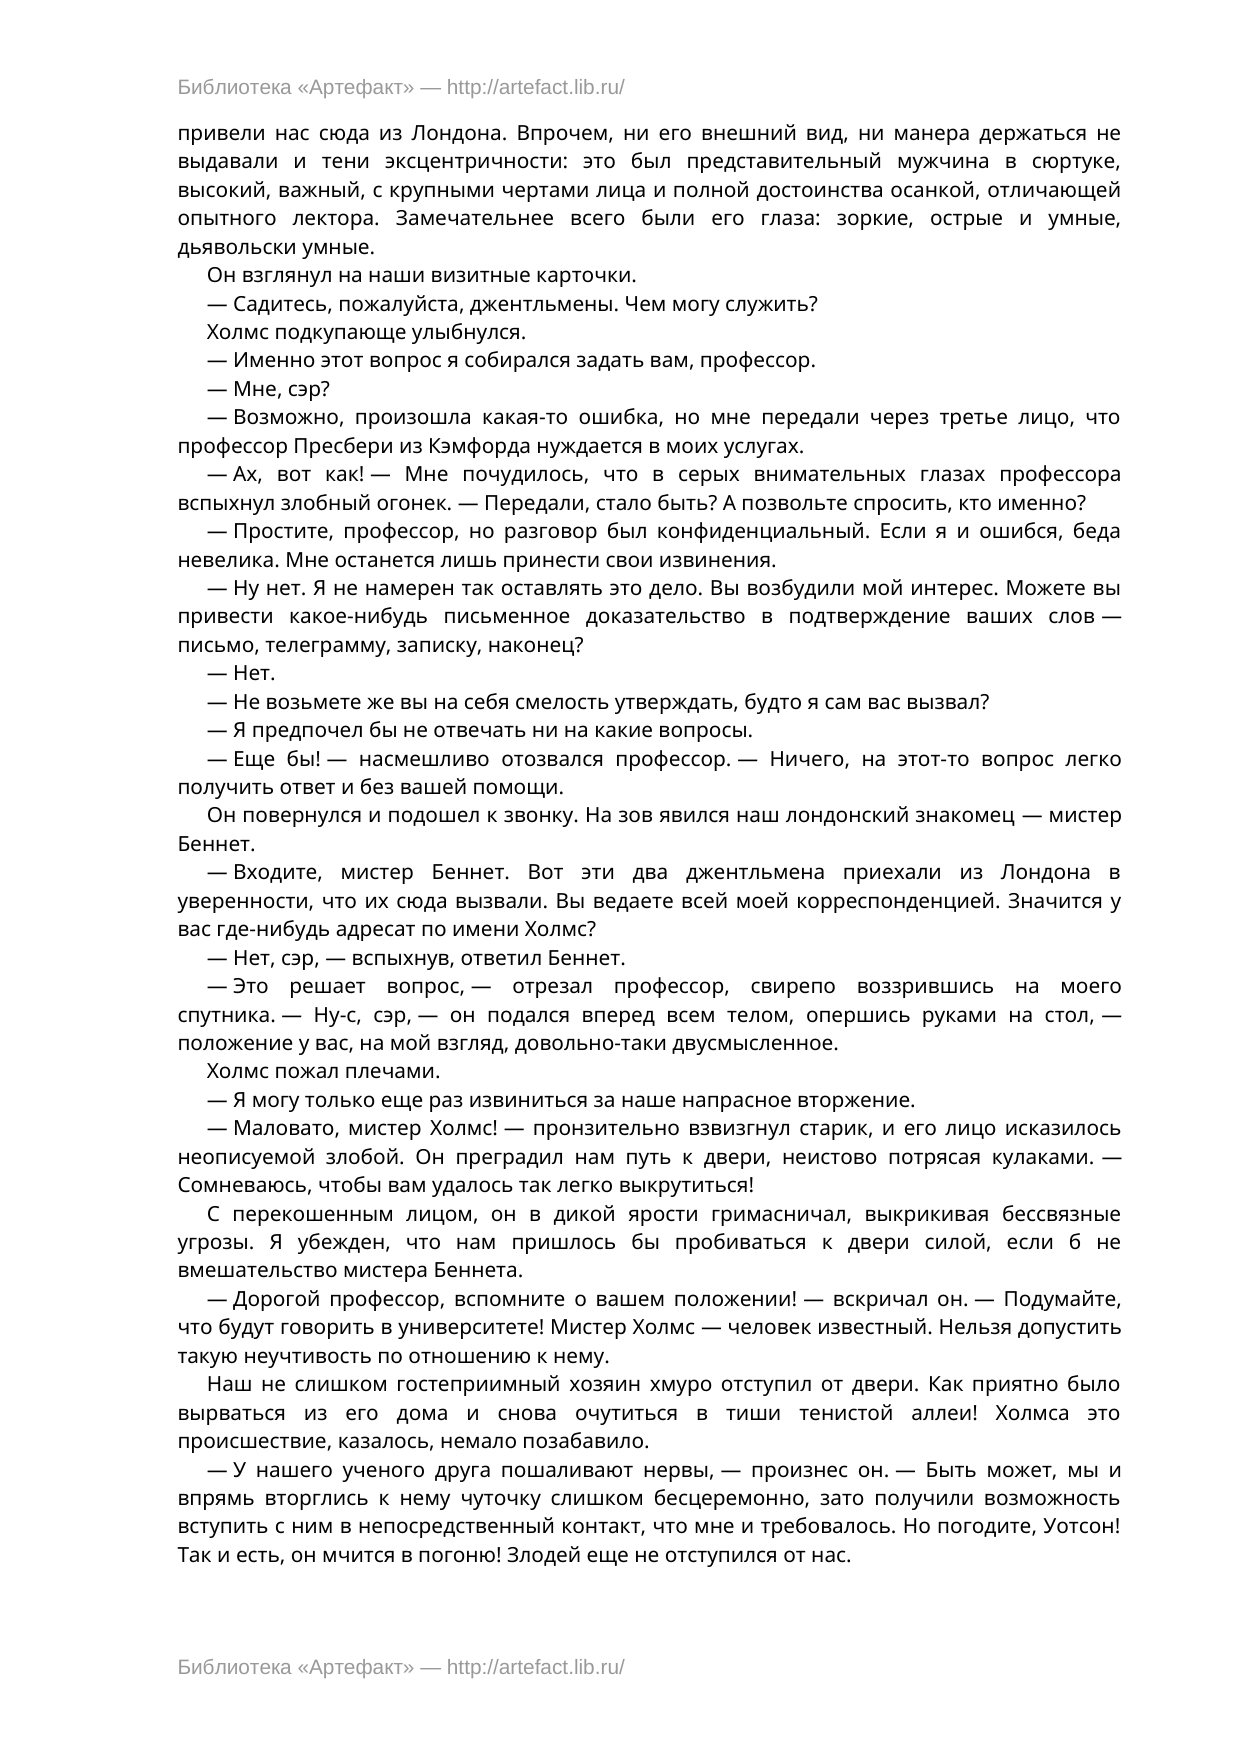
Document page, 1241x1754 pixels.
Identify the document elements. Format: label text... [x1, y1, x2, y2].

text — Маловато, мистер Холмс! — пронзительно взвизгнул старик, и его лицо исказилось неописуемой злобой. Он преградил нам путь к двери, неистово потрясая кулаками. — Сомневаюсь, чтобы вам удалось так легко выкрутиться! [177, 1113, 1122, 1199]
text Он повернулся и подошел к звонку. На зов явился наш лондонский знакомец — мистер Беннет. [177, 801, 1122, 857]
text — Я могу только еще раз извиниться за наше напрасное вторжение. [177, 1085, 1122, 1113]
text — Именно этот вопрос я собирался задать вам, профессор. [177, 346, 1122, 374]
text — Дорогой профессор, вспомните о вашем положении! — вскричал он. — Подумайте, что будут говорить в университете! Мистер Холмс — человек известный. Нельзя допустить такую неучтивость по отношению к нему. [177, 1284, 1122, 1369]
text — У нашего ученого друга пошаливают нервы, — произнес он. — Быть может, мы и впрямь вторглись к нему чуточку слишком бесцеремонно, зато получили возможность вступить с ним в непосредственный контакт, что мне и требовалось. Но погодите, Уотсон! Так и есть, он мчится в погоню! Злодей еще не отступился от нас. [177, 1455, 1122, 1568]
text Холмс подкупающе улыбнулся. [177, 317, 1122, 346]
text — Входите, мистер Беннет. Вот эти два джентльмена приехали из Лондона в уверенности, что их сюда вызвали. Вы ведаете всей моей корреспонденцией. Значится у вас где-нибудь адресат по имени Холмс? [177, 857, 1122, 943]
text — Я предпочел бы не отвечать ни на какие вопросы. [177, 715, 1122, 744]
text — Ах, вот как! — Мне почудилось, что в серых внимательных глазах профессора вспыхнул злобный огонек. — Передали, стало быть? А позвольте спросить, кто именно? [177, 459, 1122, 516]
text — Это решает вопрос, — отрезал профессор, свирепо воззрившись на моего спутника. — Ну-с, сэр, — он подался вперед всем телом, опершись руками на стол, — положение у вас, на мой взгляд, довольно-таки двусмысленное. [177, 971, 1122, 1057]
text — Не возьмете же вы на себя смелость утверждать, будто я сам вас вызвал? [177, 687, 1122, 715]
text — Ну нет. Я не намерен так оставлять это дело. Вы возбудили мой интерес. Можете вы привести какое-нибудь письменное доказательство в подтверждение ваших слов — письмо, телеграмму, записку, наконец? [177, 573, 1122, 658]
text — Мне, сэр? [177, 374, 1122, 402]
text Наш не слишком гостеприимный хозяин хмуро отступил от двери. Как приятно было вырваться из его дома и снова очутиться в тиши тенистой аллеи! Холмса это происшествие, казалось, немало позабавило. [177, 1369, 1122, 1455]
text — Возможно, произошла какая-то ошибка, но мне передали через третье лицо, что профессор Пресбери из Кэмфорда нуждается в моих услугах. [177, 402, 1122, 459]
text — Нет, сэр, — вспыхнув, ответил Беннет. [177, 943, 1122, 971]
text — Садитесь, пожалуйста, джентльмены. Чем могу служить? [177, 289, 1122, 317]
text — Нет. [177, 658, 1122, 687]
text Он взглянул на наши визитные карточки. [177, 260, 1122, 289]
text С перекошенным лицом, он в дикой ярости гримасничал, выкрикивая бессвязные угрозы. Я убежден, что нам пришлось бы пробиваться к двери силой, если б не вмешательство мистера Беннета. [177, 1199, 1122, 1284]
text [177, 118, 1122, 260]
text — Простите, профессор, но разговор был конфиденциальный. Если я и ошибся, беда невелика. Мне останется лишь принести свои извинения. [177, 516, 1122, 573]
text — Еще бы! — насмешливо отозвался профессор. — Ничего, на этот-то вопрос легко получить ответ и без вашей помощи. [177, 744, 1122, 801]
text Холмс пожал плечами. [177, 1057, 1122, 1085]
